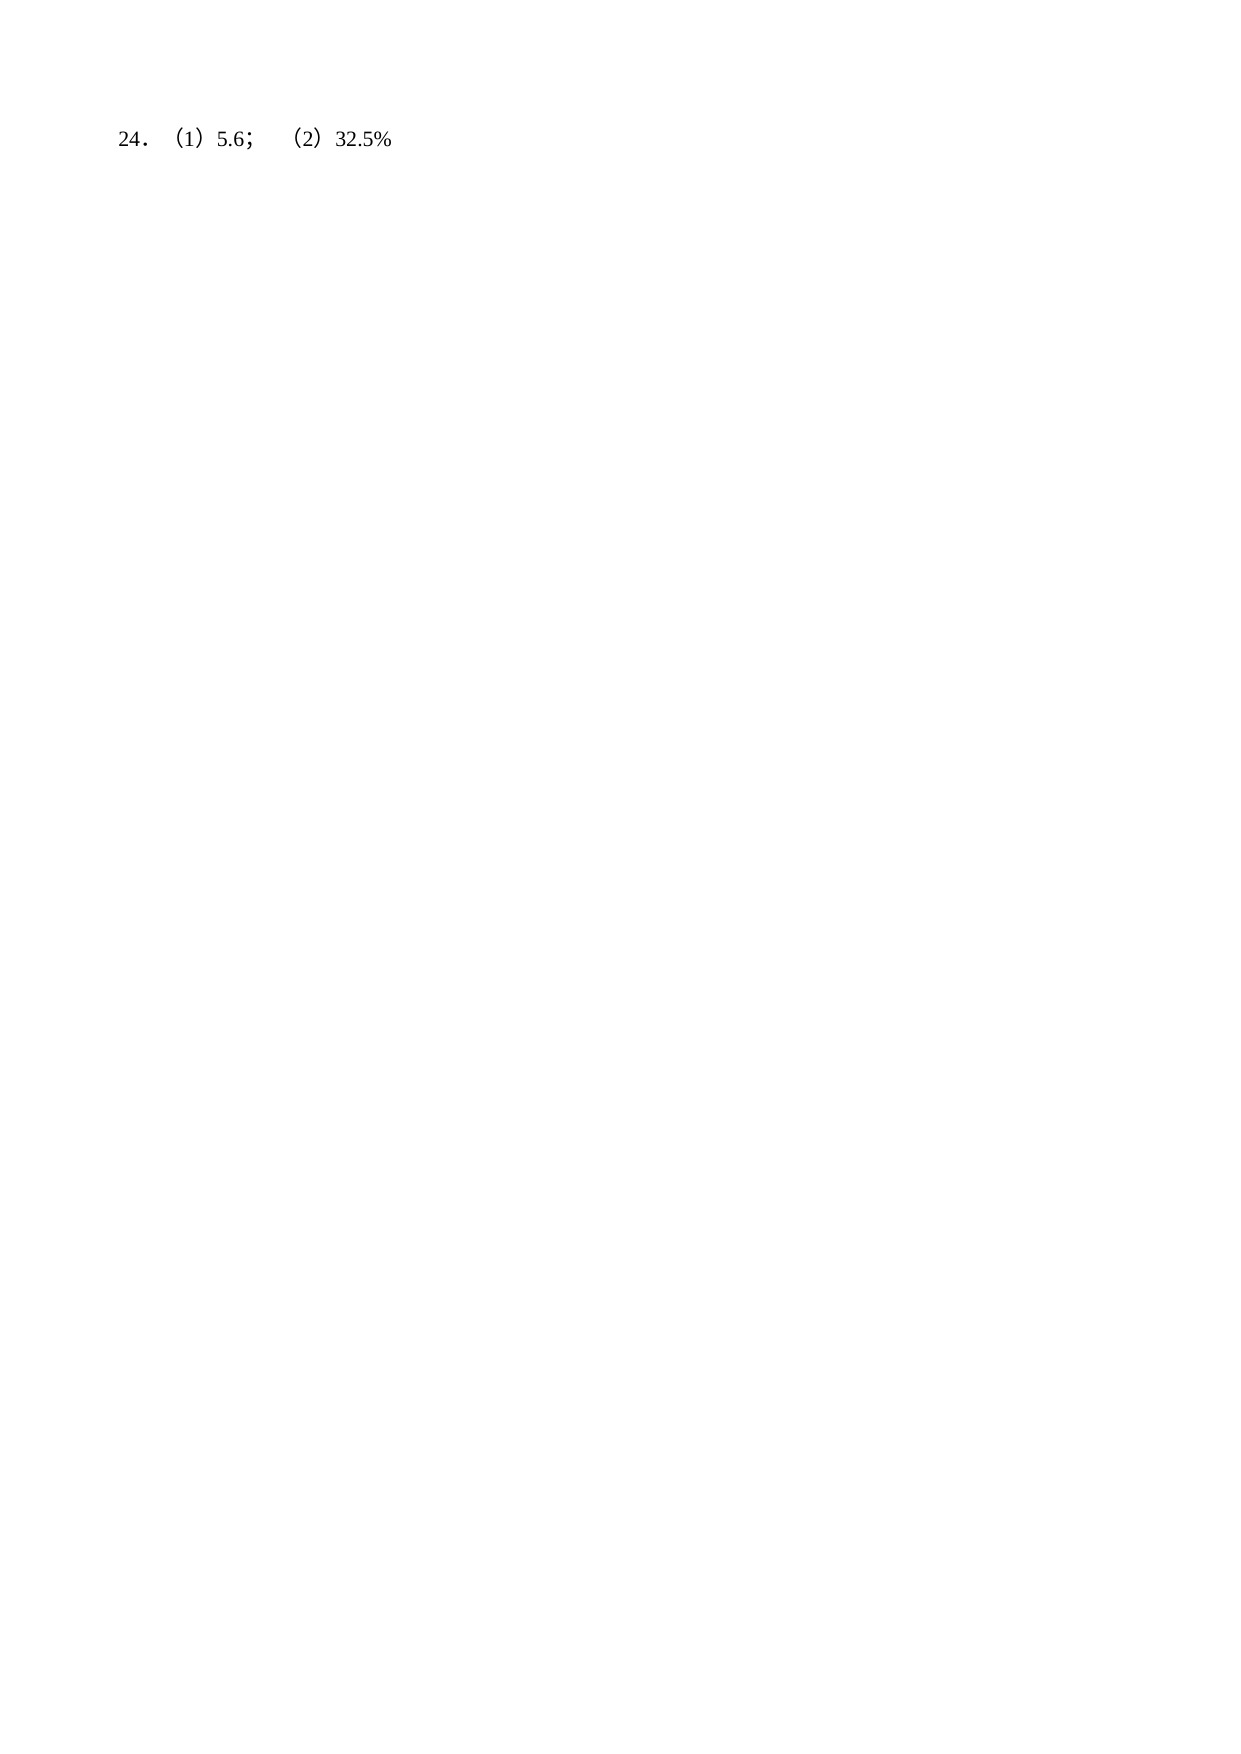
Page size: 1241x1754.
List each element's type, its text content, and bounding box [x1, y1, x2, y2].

text 24．（1）5.6； （2）32.5% [118, 121, 1122, 153]
